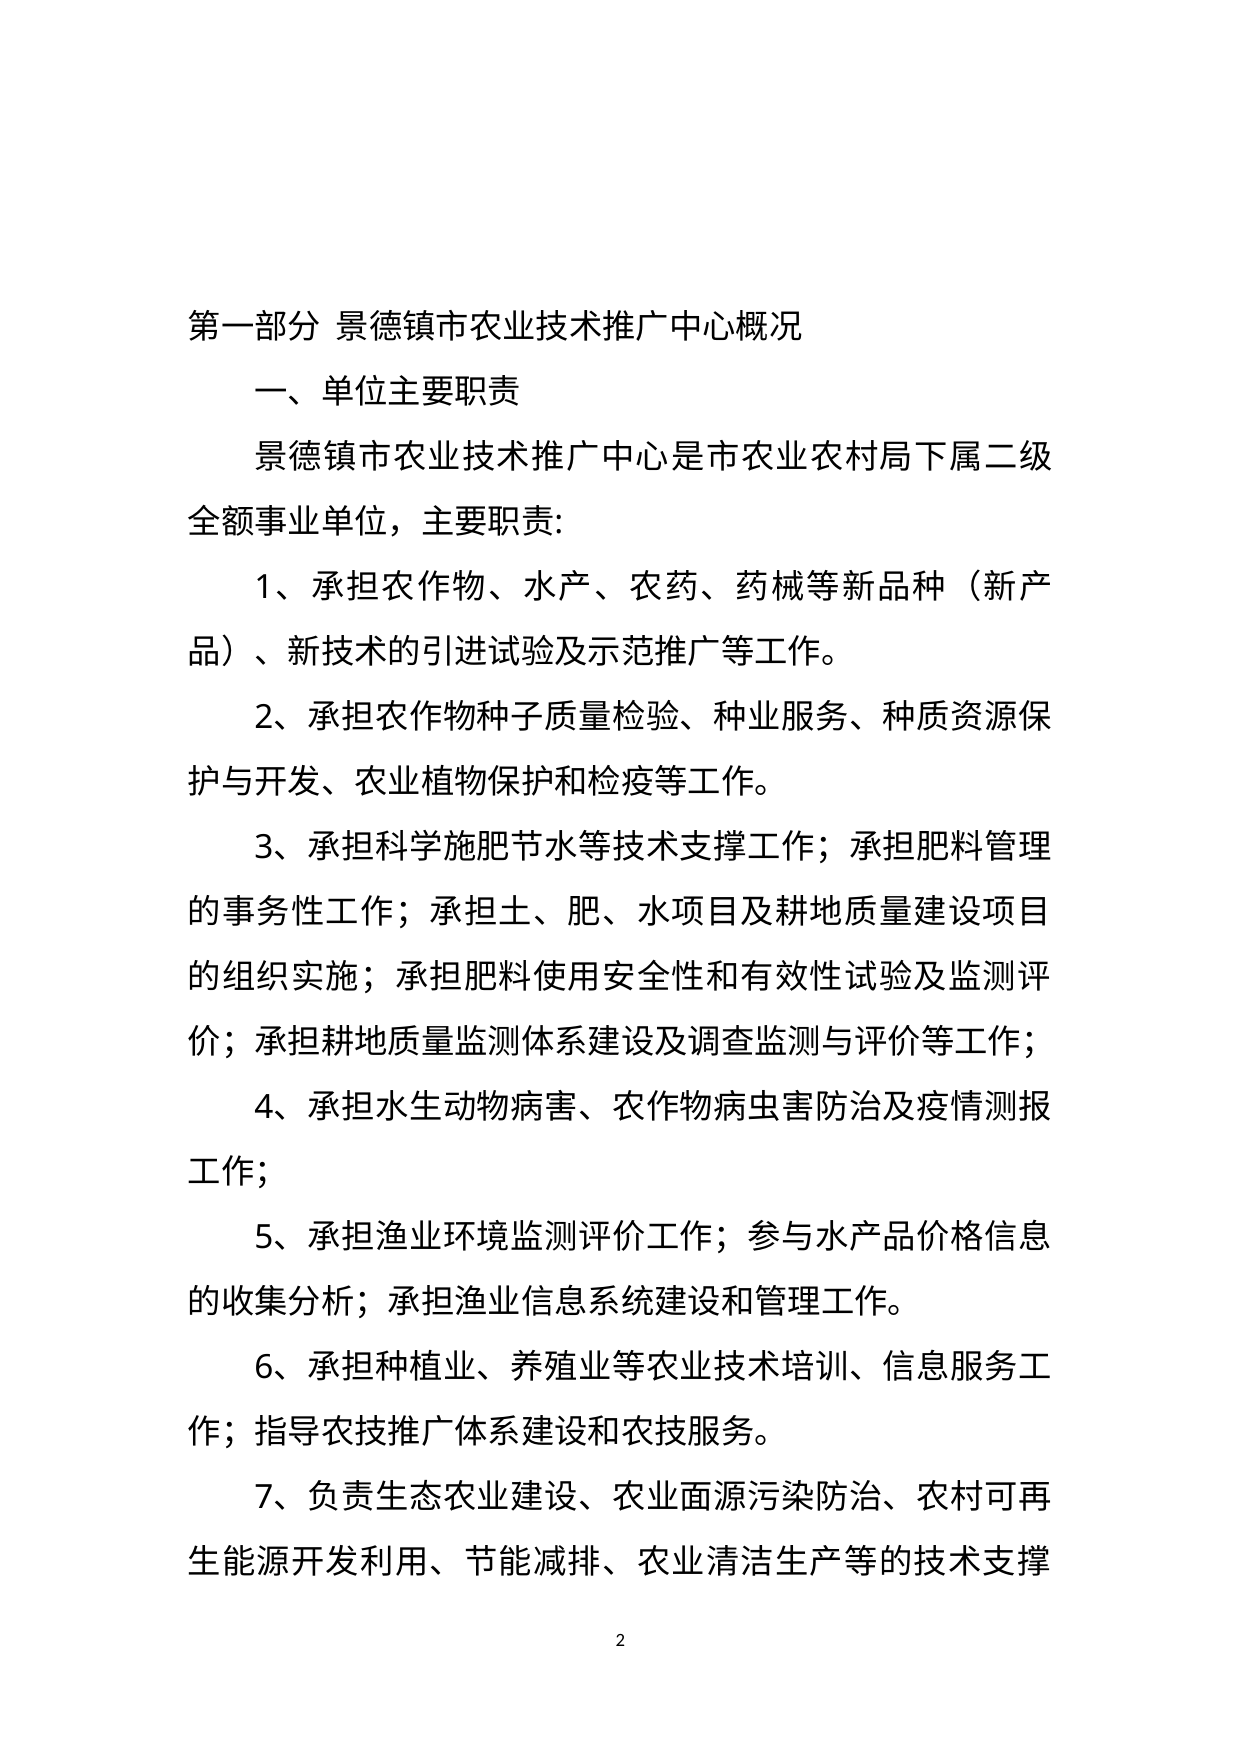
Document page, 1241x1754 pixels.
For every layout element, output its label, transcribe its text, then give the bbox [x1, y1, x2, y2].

text 2、承担农作物种子质量检验、种业服务、种质资源保护与开发、农业植物保护和检疫等工作。 [187, 682, 1053, 812]
text 6、承担种植业、养殖业等农业技术培训、信息服务工作；指导农技推广体系建设和农技服务。 [187, 1332, 1053, 1462]
text 1、承担农作物、水产、农药、药械等新品种（新产品）、新技术的引进试验及示范推广等工作。 [187, 552, 1053, 682]
text 景德镇市农业技术推广中心是市农业农村局下属二级全额事业单位，主要职责: [187, 422, 1053, 552]
text 5、承担渔业环境监测评价工作；参与水产品价格信息的收集分析；承担渔业信息系统建设和管理工作。 [187, 1202, 1053, 1332]
text 第一部分 景德镇市农业技术推广中心概况 [187, 292, 1053, 357]
text 3、承担科学施肥节水等技术支撑工作；承担肥料管理的事务性工作；承担土、肥、水项目及耕地质量建设项目的组织实施；承担肥料使用安全性和有效性试验及监测评价；承担耕地质量监测体系建设及调查监测与评价等工作； [187, 812, 1053, 1072]
text 一、单位主要职责 [187, 357, 1053, 422]
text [187, 1462, 1053, 1592]
text 4、承担水生动物病害、农作物病虫害防治及疫情测报工作； [187, 1072, 1053, 1202]
